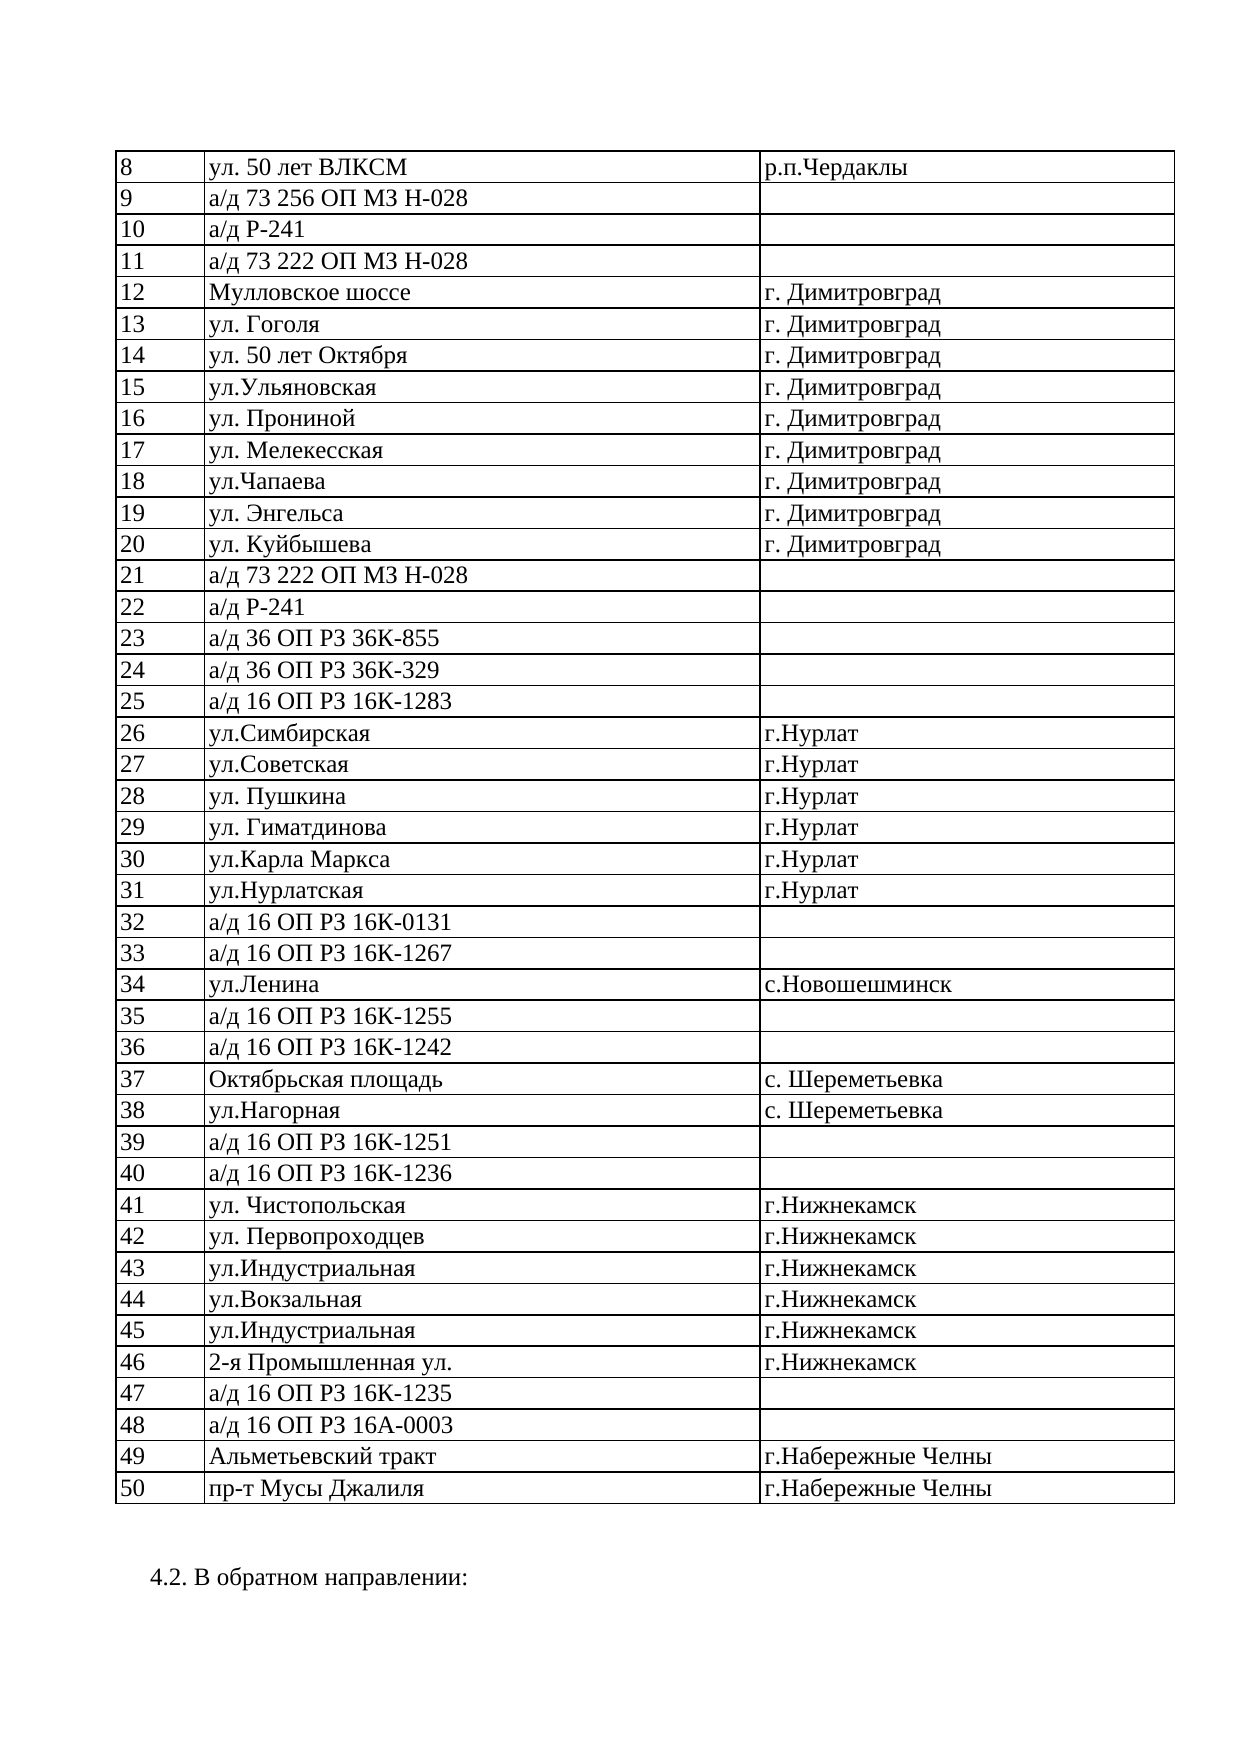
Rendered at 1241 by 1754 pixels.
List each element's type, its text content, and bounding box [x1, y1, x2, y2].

table_cell [761, 561, 1174, 590]
table_cell с.Новошешминск [761, 970, 1174, 999]
table_cell г. Димитровград [761, 309, 1174, 339]
table_cell [761, 623, 1174, 653]
table_cell [761, 1378, 1174, 1408]
table_cell 42 [117, 1221, 204, 1251]
table_cell а/д 16 ОП РЗ 16К-1236 [205, 1158, 759, 1188]
table_cell 2-я Промышленная ул. [205, 1347, 759, 1377]
table_cell 15 [117, 372, 204, 402]
table_cell 31 [117, 875, 204, 905]
table_cell ул.Чапаева [205, 466, 759, 496]
table_cell 20 [117, 529, 204, 559]
table_cell 18 [117, 466, 204, 496]
table_cell ул. Энгельса [205, 498, 759, 527]
table_cell г.Нижнекамск [761, 1316, 1174, 1345]
table_cell а/д 16 ОП РЗ 16К-1235 [205, 1378, 759, 1408]
table_cell г.Нурлат [761, 844, 1174, 873]
table_cell [761, 907, 1174, 936]
table_cell [761, 938, 1174, 968]
table_cell [761, 215, 1174, 244]
table_cell ул. Гоголя [205, 309, 759, 339]
table_cell ул.Индустриальная [205, 1253, 759, 1282]
table_cell р.п.Чердаклы [761, 152, 1174, 181]
table_cell 34 [117, 970, 204, 999]
table_cell г.Нижнекамск [761, 1253, 1174, 1282]
table_cell 46 [117, 1347, 204, 1377]
table_cell 10 [117, 215, 204, 244]
table_cell 49 [117, 1441, 204, 1471]
table_cell Мулловское шоссе [205, 277, 759, 307]
table_cell 27 [117, 749, 204, 779]
table_cell г.Нурлат [761, 875, 1174, 905]
table_cell 14 [117, 340, 204, 370]
table_cell 29 [117, 812, 204, 842]
table_cell [761, 246, 1174, 276]
table_cell г. Димитровград [761, 340, 1174, 370]
table_cell 26 [117, 718, 204, 748]
table_cell а/д 16 ОП РЗ 16А-0003 [205, 1410, 759, 1440]
table_cell 44 [117, 1284, 204, 1314]
table_cell а/д 16 ОП РЗ 16К-0131 [205, 907, 759, 936]
table_cell а/д 73 256 ОП МЗ Н-028 [205, 183, 759, 213]
table_cell ул. Прониной [205, 403, 759, 433]
table_cell ул. Пушкина [205, 781, 759, 811]
text 4.2. В обратном направлении: [150, 1562, 1090, 1591]
table_cell а/д 36 ОП РЗ 36К-329 [205, 655, 759, 685]
table_cell 25 [117, 686, 204, 716]
table_cell Октябрьская площадь [205, 1064, 759, 1094]
table_cell а/д 16 ОП РЗ 16К-1267 [205, 938, 759, 968]
table_cell ул.Нурлатская [205, 875, 759, 905]
table_cell г.Нурлат [761, 781, 1174, 811]
table_cell 8 [117, 152, 204, 181]
table_cell г. Димитровград [761, 277, 1174, 307]
table_cell г.Набережные Челны [761, 1441, 1174, 1471]
table_cell ул.Нагорная [205, 1095, 759, 1125]
table_cell а/д 73 222 ОП МЗ Н-028 [205, 561, 759, 590]
table_cell а/д 73 222 ОП МЗ Н-028 [205, 246, 759, 276]
table_cell 12 [117, 277, 204, 307]
table_cell 21 [117, 561, 204, 590]
table_cell 32 [117, 907, 204, 936]
table_cell г. Димитровград [761, 498, 1174, 527]
table_cell 28 [117, 781, 204, 811]
table_cell пр-т Мусы Джалиля [205, 1473, 759, 1503]
table_cell 24 [117, 655, 204, 685]
table_cell 41 [117, 1190, 204, 1219]
table_cell г.Нурлат [761, 718, 1174, 748]
table_cell 37 [117, 1064, 204, 1094]
table_cell 39 [117, 1127, 204, 1157]
table_cell 33 [117, 938, 204, 968]
table_cell с. Шереметьевка [761, 1064, 1174, 1094]
table_cell ул. Гиматдинова [205, 812, 759, 842]
table_cell ул.Ленина [205, 970, 759, 999]
table_cell 48 [117, 1410, 204, 1440]
table_cell [761, 1127, 1174, 1157]
table_cell 35 [117, 1001, 204, 1031]
table_cell 50 [117, 1473, 204, 1503]
table_cell ул.Советская [205, 749, 759, 779]
table_cell ул.Индустриальная [205, 1316, 759, 1345]
table_cell г. Димитровград [761, 372, 1174, 402]
table_cell [761, 592, 1174, 622]
table_cell [761, 655, 1174, 685]
table_cell 43 [117, 1253, 204, 1282]
table_cell [761, 1032, 1174, 1062]
table_cell [761, 1410, 1174, 1440]
table_cell г.Нурлат [761, 812, 1174, 842]
table_cell 40 [117, 1158, 204, 1188]
table_cell г. Димитровград [761, 403, 1174, 433]
table_cell г.Нижнекамск [761, 1347, 1174, 1377]
table_cell а/д 16 ОП РЗ 16К-1242 [205, 1032, 759, 1062]
table_cell ул. 50 лет ВЛКСМ [205, 152, 759, 181]
table_cell г.Набережные Челны [761, 1473, 1174, 1503]
table_cell 9 [117, 183, 204, 213]
table_cell г.Нижнекамск [761, 1190, 1174, 1219]
table_cell с. Шереметьевка [761, 1095, 1174, 1125]
table_cell [761, 1001, 1174, 1031]
table_cell 30 [117, 844, 204, 873]
table_cell ул. 50 лет Октября [205, 340, 759, 370]
table_cell а/д 16 ОП РЗ 16К-1255 [205, 1001, 759, 1031]
table_cell ул. Мелекесская [205, 435, 759, 464]
table_cell а/д 16 ОП РЗ 16К-1251 [205, 1127, 759, 1157]
table_cell г. Димитровград [761, 435, 1174, 464]
table_cell а/д 36 ОП РЗ 36К-855 [205, 623, 759, 653]
table_cell 16 [117, 403, 204, 433]
table_cell а/д Р-241 [205, 592, 759, 622]
table_cell ул.Карла Маркса [205, 844, 759, 873]
table_cell ул. Первопроходцев [205, 1221, 759, 1251]
table_cell а/д Р-241 [205, 215, 759, 244]
table_cell ул.Вокзальная [205, 1284, 759, 1314]
table_cell 23 [117, 623, 204, 653]
table_cell 17 [117, 435, 204, 464]
table_cell ул.Ульяновская [205, 372, 759, 402]
table_cell [761, 1158, 1174, 1188]
table_cell а/д 16 ОП РЗ 16К-1283 [205, 686, 759, 716]
table_cell ул. Куйбышева [205, 529, 759, 559]
table_cell ул.Симбирская [205, 718, 759, 748]
table_cell 45 [117, 1316, 204, 1345]
table_cell 22 [117, 592, 204, 622]
table_cell Альметьевский тракт [205, 1441, 759, 1471]
table_cell ул. Чистопольская [205, 1190, 759, 1219]
table_cell [761, 686, 1174, 716]
table_cell г.Нижнекамск [761, 1221, 1174, 1251]
table_cell [761, 183, 1174, 213]
table_cell г. Димитровград [761, 529, 1174, 559]
table_cell г. Димитровград [761, 466, 1174, 496]
table_cell 36 [117, 1032, 204, 1062]
table_cell г.Нурлат [761, 749, 1174, 779]
table_cell 19 [117, 498, 204, 527]
table_cell 38 [117, 1095, 204, 1125]
table_cell 47 [117, 1378, 204, 1408]
table_cell 11 [117, 246, 204, 276]
table_cell г.Нижнекамск [761, 1284, 1174, 1314]
table_cell 13 [117, 309, 204, 339]
